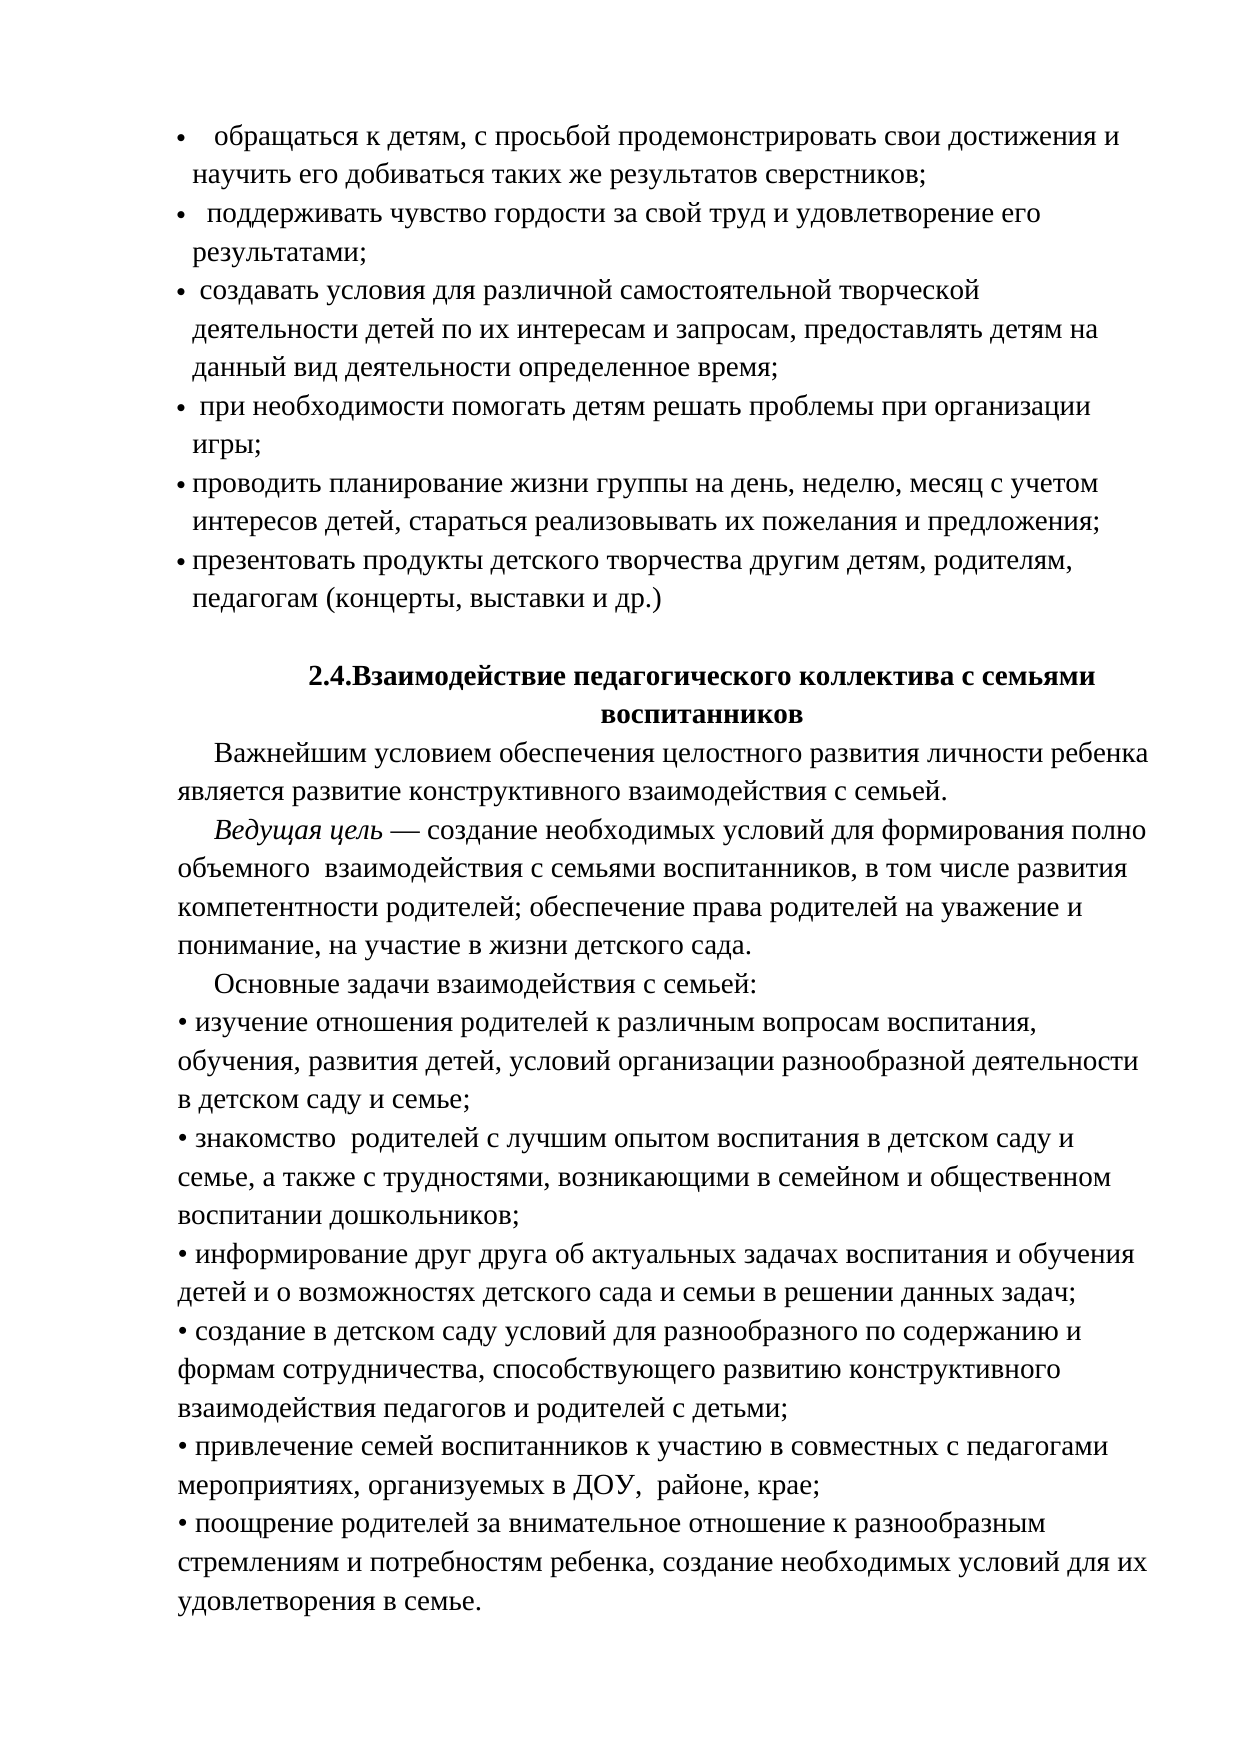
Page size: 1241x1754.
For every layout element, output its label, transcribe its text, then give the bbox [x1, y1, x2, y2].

text • информирование друг друга об актуальных задачах воспитания и обучения детей и о возможностях детского сада и семьи в решении данных задач; [177, 1236, 1152, 1308]
text • знакомство родителей с лучшим опытом воспитания в детском саду и семье, а также с трудностями, возникающими в семейном и общественном воспитании дошкольников; [177, 1120, 1152, 1231]
list поддерживать чувство гордости за свой труд и удовлетворение его результатами; [177, 195, 1152, 267]
text • изучение отношения родителей к различным вопросам воспитания, обучения, развития детей, условий организации разнообразной деятельности в детском саду и семье; [177, 1004, 1152, 1115]
list презентовать продукты детского творчества другим детям, родителям, педагогам (концерты, выставки и др.) [177, 542, 1152, 614]
text • поощрение родителей за внимательное отношение к разнообразным стремлениям и потребностям ребенка, создание необходимых условий для их удовлетворения в семье. [177, 1506, 1152, 1616]
text Ведущая цель — создание необходимых условий для формирования полно объемного взаимодействия с семьями воспитанников, в том числе развития компетентности родителей; обеспечение права родителей на уважение и понимание, на участие в жизни детского сада. [177, 812, 1152, 961]
text 2.4.Взаимодействие педагогического коллектива с семьями воспитанников [252, 658, 1152, 730]
list создавать условия для различной самостоятельной творческой деятельности детей по их интересам и запросам, предоставлять детям на данный вид деятельности определенное время; [177, 272, 1152, 383]
text • привлечение семей воспитанников к участию в совместных с педагогами мероприятиях, организуемых в ДОУ, районе, крае; [177, 1428, 1152, 1501]
text Важнейшим условием обеспечения целостного развития личности ребенка является развитие конструктивного взаимодействия с семьей. [177, 735, 1152, 807]
text Основные задачи взаимодействия с семьей: [177, 966, 1152, 999]
list проводить планирование жизни группы на день, неделю, месяц с учетом интересов детей, стараться реализовывать их пожелания и предложения; [177, 465, 1152, 537]
list обращаться к детям, с просьбой продемонстрировать свои достижения и научить его добиваться таких же результатов сверстников; [177, 118, 1152, 190]
list при необходимости помогать детям решать проблемы при организации игры; [177, 388, 1152, 460]
text • создание в детском саду условий для разнообразного по содержанию и формам сотрудничества, способствующего развитию конструктивного взаимодействия педагогов и родителей с детьми; [177, 1313, 1152, 1423]
